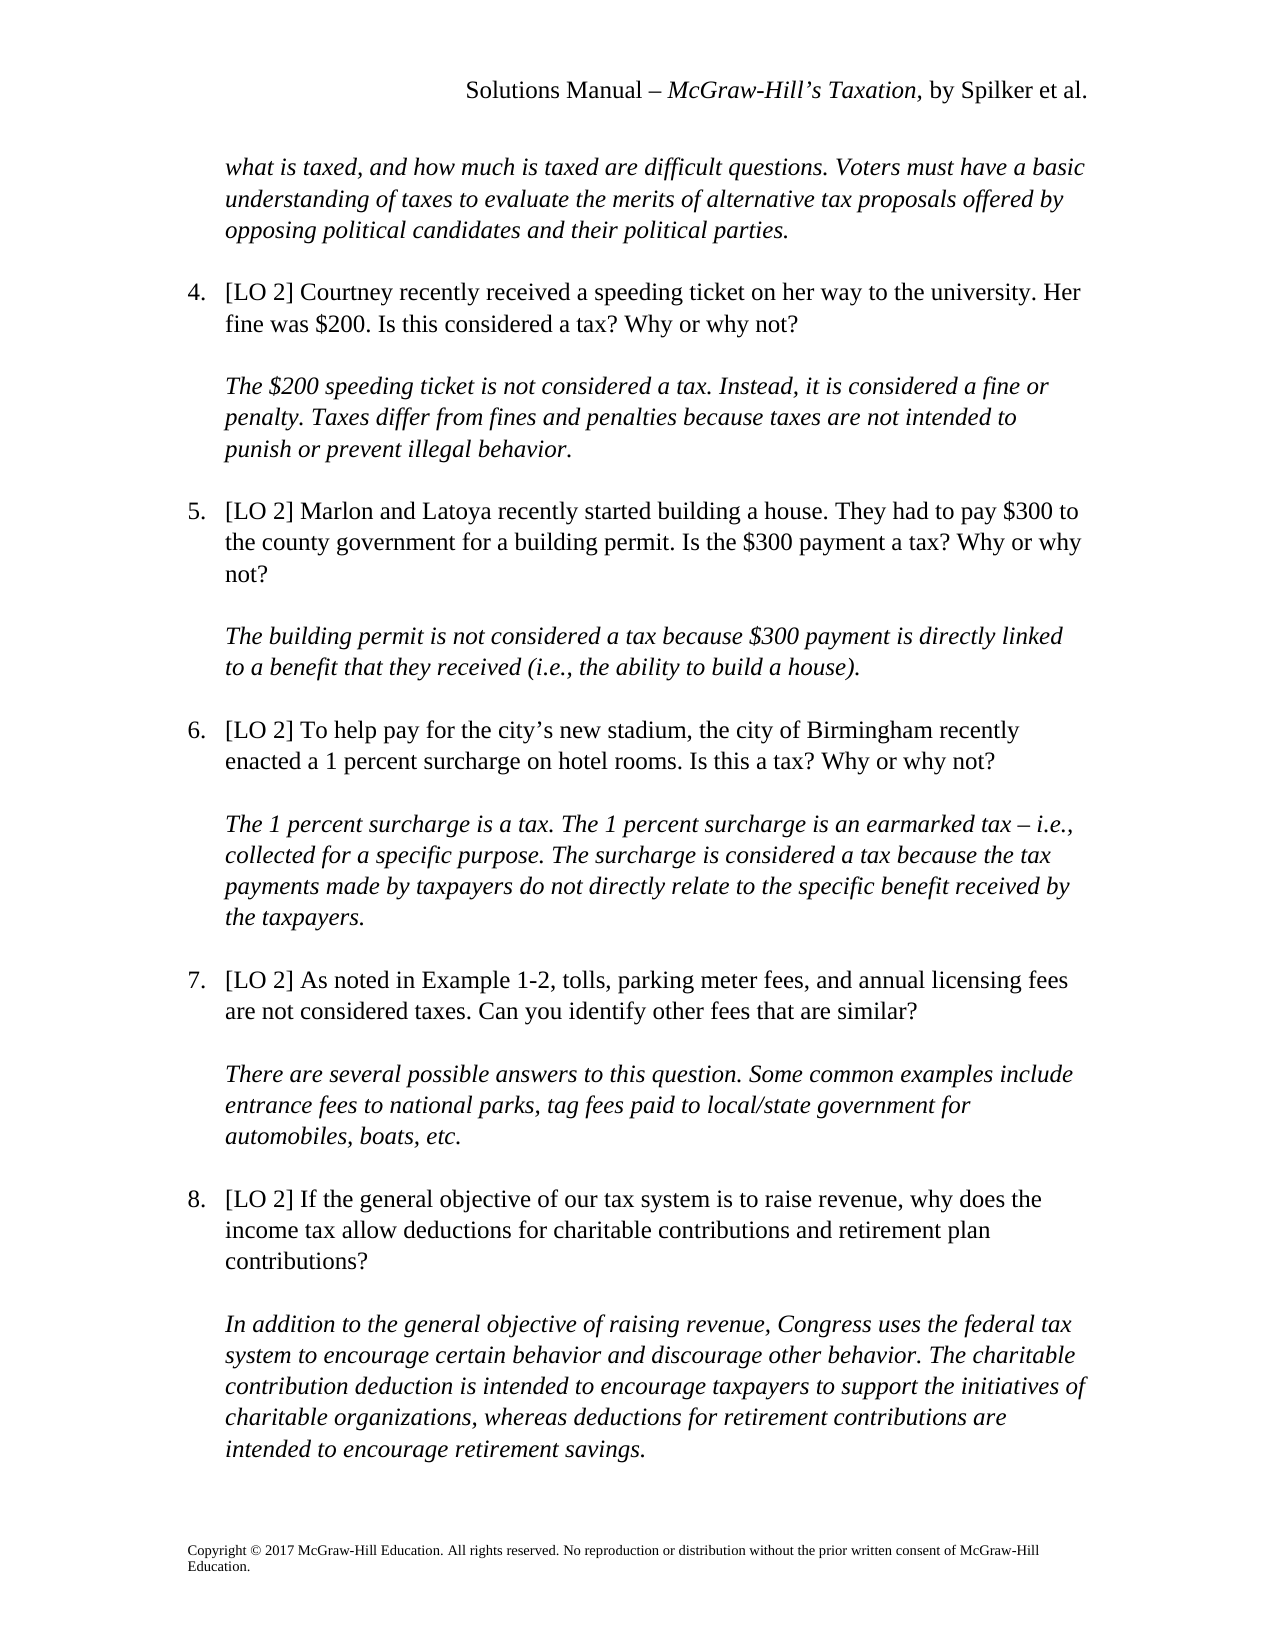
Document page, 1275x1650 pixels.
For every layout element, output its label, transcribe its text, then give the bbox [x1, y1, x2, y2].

list [LO 2] As noted in Example 1-2, tolls, parking meter fees, and annual licensing fees are not considered taxes. Can you identify other fees that are similar? There are several possible answers to this question. Some common examples include entrance fees to national parks, tag fees paid to local/state government for automobiles, boats, etc. [187, 962, 1087, 1150]
text In addition to the general objective of raising revenue, Congress uses the federal tax system to encourage certain behavior and discourage other behavior. The charitable contribution deduction is intended to encourage taxpayers to support the initiatives of charitable organizations, whereas deductions for retirement contributions are intended to encourage retirement savings. [187, 1306, 1087, 1462]
list [LO 2] Marlon and Latoya recently started building a house. They had to pay $300 to the county government for a building permit. Is the $300 payment a tax? Why or why not? The building permit is not considered a tax because $300 payment is directly linked to a benefit that they received (i.e., the ability to build a house). [187, 494, 1087, 712]
list [LO 2] To help pay for the city’s new stadium, the city of Birmingham recently enacted a 1 percent surcharge on hotel rooms. Is this a tax? Why or why not? The 1 percent surcharge is a tax. The 1 percent surcharge is an earmarked tax – i.e., collected for a specific purpose. The surcharge is considered a tax because the tax payments made by taxpayers do not directly relate to the specific benefit received by the taxpayers. [187, 712, 1087, 931]
list [LO 2] Courtney recently received a speeding ticket on her way to the university. Her fine was $200. Is this considered a tax? Why or why not? The $200 speeding ticket is not considered a tax. Instead, it is considered a fine or penalty. Taxes differ from fines and penalties because taxes are not intended to punish or prevent illegal behavior. [187, 275, 1087, 494]
list [LO 2] If the general objective of our tax system is to raise revenue, why does the income tax allow deductions for charitable contributions and retirement plan contributions? [187, 1181, 1087, 1275]
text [187, 150, 1087, 244]
